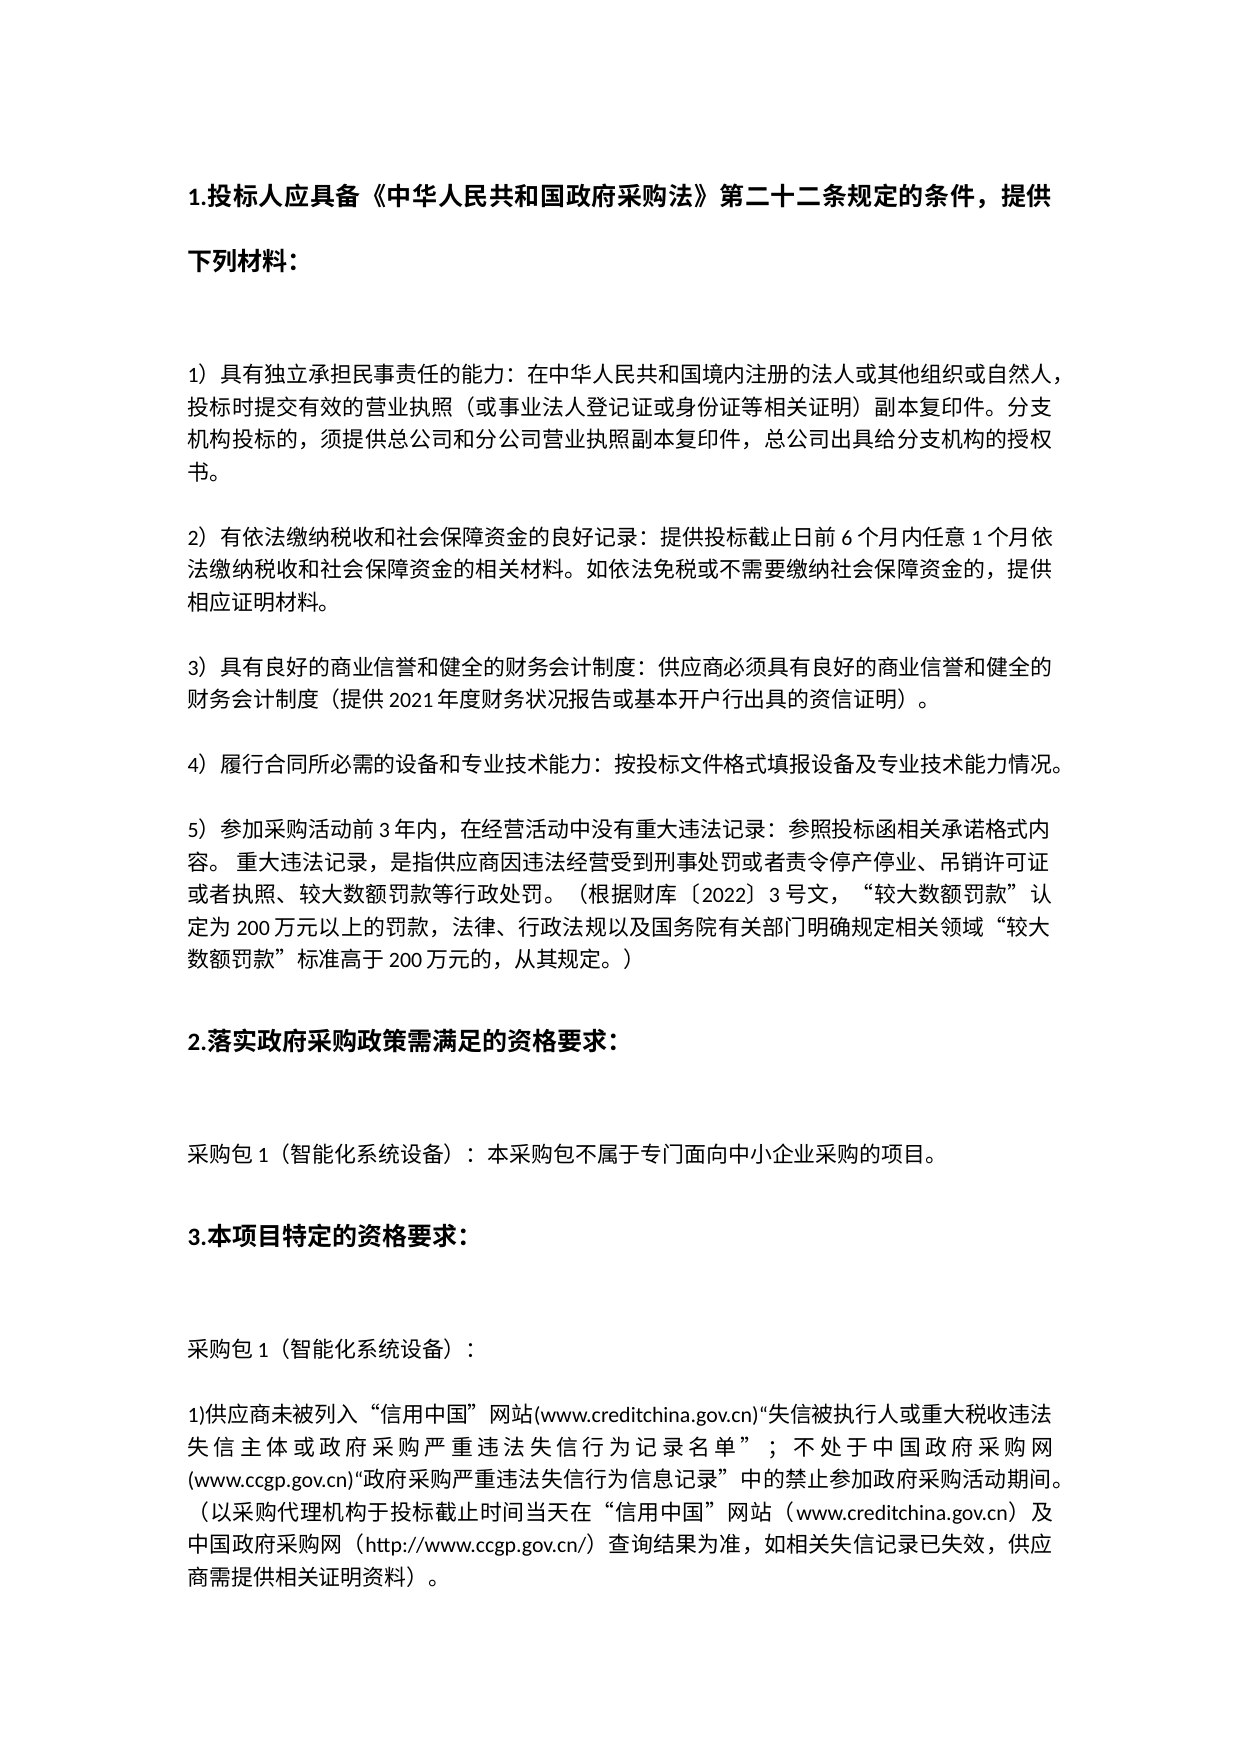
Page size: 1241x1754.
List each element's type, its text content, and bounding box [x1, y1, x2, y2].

text 4）履行合同所必需的设备和专业技术能力：按投标文件格式填报设备及专业技术能力情况。 [187, 747, 1053, 779]
text 1)供应商未被列入“信用中国”网站(www.creditchina.gov.cn)“失信被执行人或重大税收违法失信主体或政府采购严重违法失信行为记录名单”；不处于中国政府采购网(www.ccgp.gov.cn)“政府采购严重违法失信行为信息记录”中的禁止参加政府采购活动期间。（以采购代理机构于投标截止时间当天在“信用中国”网站（www.creditchina.gov.cn）及中国政府采购网（http://www.ccgp.gov.cn/）查询结果为准，如相关失信记录已失效，供应商需提供相关证明资料）。 [187, 1397, 1053, 1592]
text 1.投标人应具备《中华人民共和国政府采购法》第二十二条规定的条件，提供下列材料： [187, 162, 1053, 292]
text 1）具有独立承担民事责任的能力：在中华人民共和国境内注册的法人或其他组织或自然人，投标时提交有效的营业执照（或事业法人登记证或身份证等相关证明）副本复印件。分支机构投标的，须提供总公司和分公司营业执照副本复印件，总公司出具给分支机构的授权书。 [187, 357, 1053, 487]
text 2）有依法缴纳税收和社会保障资金的良好记录：提供投标截止日前6个月内任意1个月依法缴纳税收和社会保障资金的相关材料。如依法免税或不需要缴纳社会保障资金的，提供相应证明材料。 [187, 519, 1053, 617]
text 采购包1（智能化系统设备）： [187, 1332, 1053, 1364]
text 3.本项目特定的资格要求： [187, 1202, 1053, 1267]
text 5）参加采购活动前3年内，在经营活动中没有重大违法记录：参照投标函相关承诺格式内容。 重大违法记录，是指供应商因违法经营受到刑事处罚或者责令停产停业、吊销许可证或者执照、较大数额罚款等行政处罚。（根据财库〔2022〕3号文，“较大数额罚款”认定为200万元以上的罚款，法律、行政法规以及国务院有关部门明确规定相关领域“较大数额罚款”标准高于200万元的，从其规定。） [187, 812, 1053, 974]
text 2.落实政府采购政策需满足的资格要求： [187, 1007, 1053, 1072]
text 3）具有良好的商业信誉和健全的财务会计制度：供应商必须具有良好的商业信誉和健全的财务会计制度（提供2021年度财务状况报告或基本开户行出具的资信证明）。 [187, 649, 1053, 714]
text 采购包1（智能化系统设备）：本采购包不属于专门面向中小企业采购的项目。 [187, 1137, 1053, 1169]
